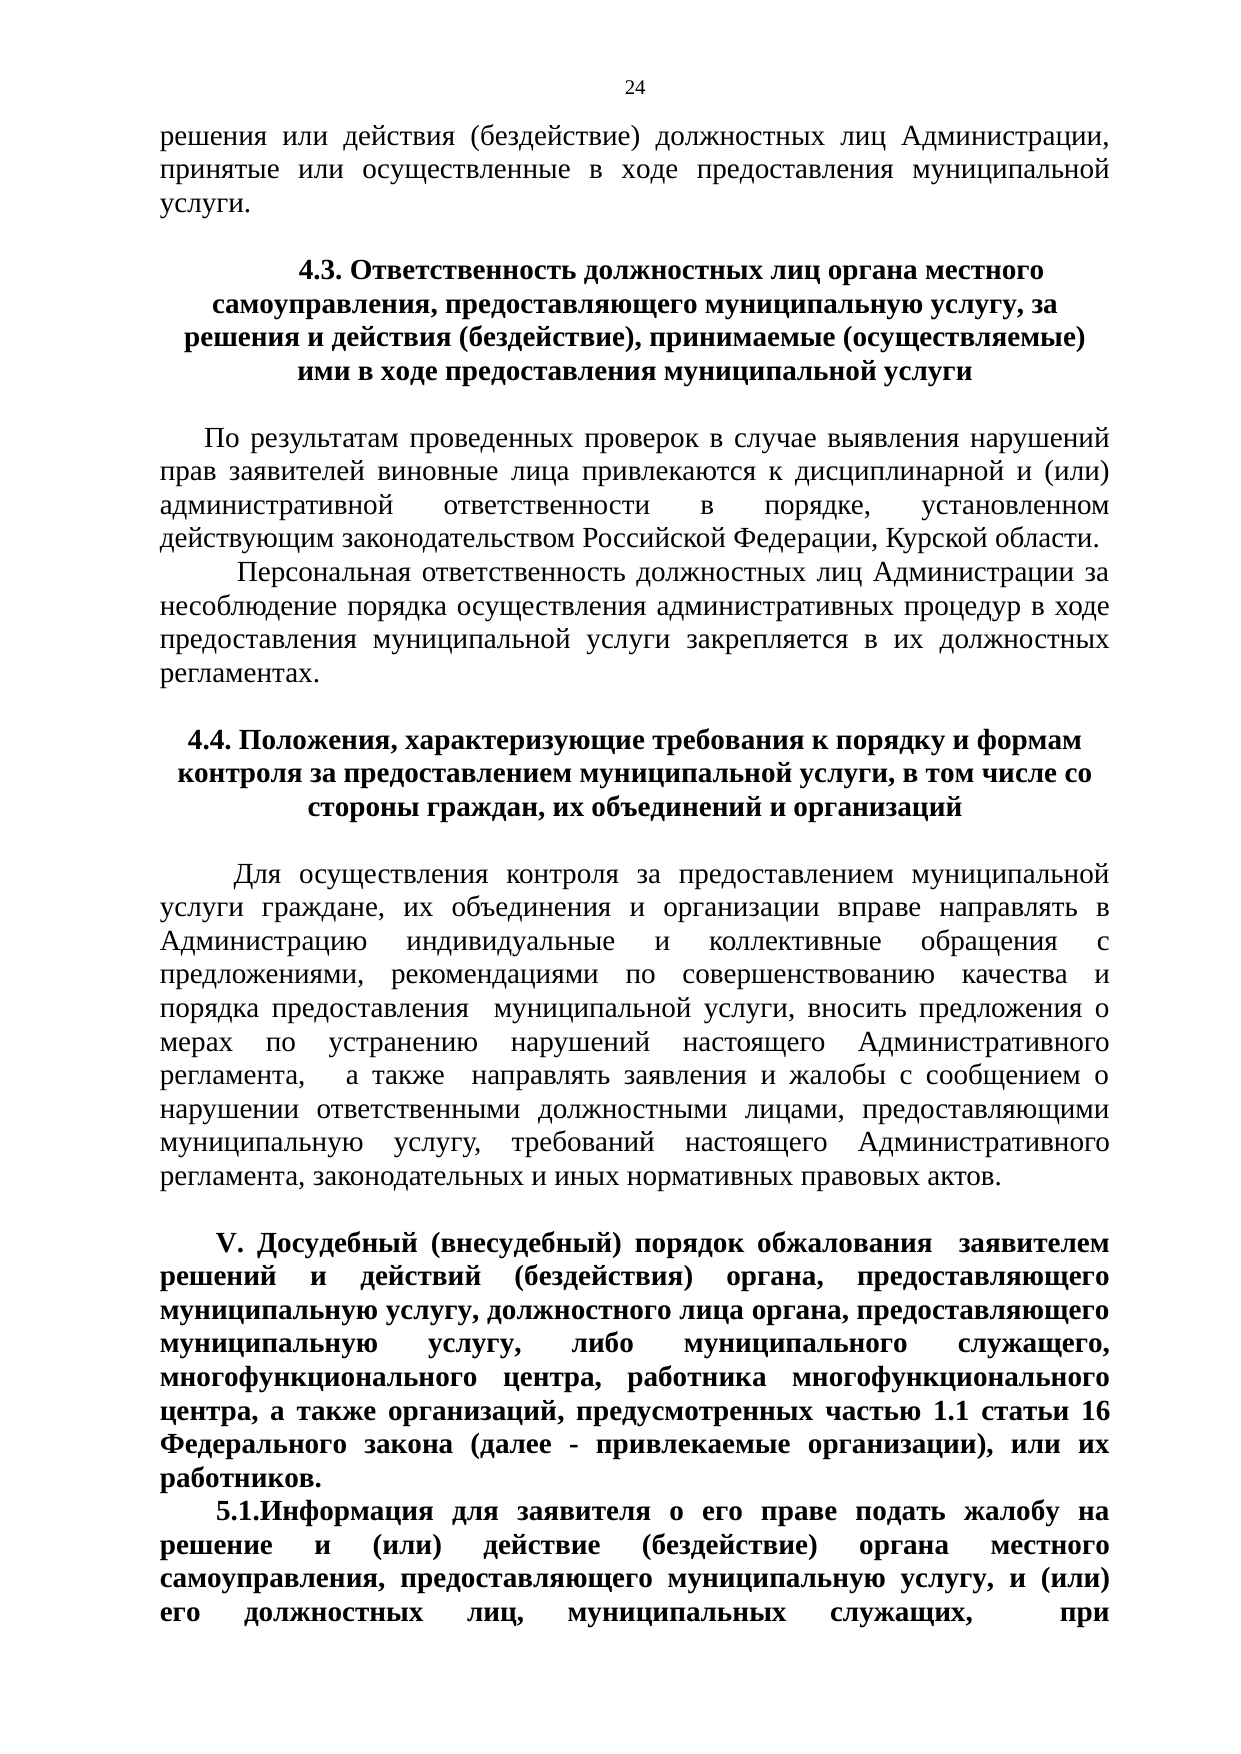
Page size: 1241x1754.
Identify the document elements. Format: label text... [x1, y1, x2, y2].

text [159, 1493, 1110, 1627]
text По результатам проведенных проверок в случае выявления нарушений прав заявителей виновные лица привлекаются к дисциплинарной и (или) административной ответственности в порядке, установленном действующим законодательством Российской Федерации, Курской области. [159, 420, 1110, 554]
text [159, 118, 1110, 219]
text Персональная ответственность должностных лиц Администрации за несоблюдение порядка осуществления административных процедур в ходе предоставления муниципальной услуги закрепляется в их должностных регламентах. [159, 554, 1110, 688]
text 4.4. Положения, характеризующие требования к порядку и формам контроля за предоставлением муниципальной услуги, в том числе со стороны граждан, их объединений и организаций [159, 722, 1110, 822]
text V. Досудебный (внесудебный) порядок обжалования заявителем решений и действий (бездействия) органа, предоставляющего муниципальную услугу, должностного лица органа, предоставляющего муниципальную услугу, либо муниципального служащего, многофункционального центра, работника многофункционального центра, а также организаций, предусмотренных частью 1.1 статьи 16 Федерального закона (далее - привлекаемые организации), или их работников. [159, 1225, 1110, 1493]
text 4.3. Ответственность должностных лиц органа местного самоуправления, предоставляющего муниципальную услугу, за решения и действия (бездействие), принимаемые (осуществляемые) ими в ходе предоставления муниципальной услуги [159, 252, 1110, 386]
text Для осуществления контроля за предоставлением муниципальной услуги граждане, их объединения и организации вправе направлять в Администрацию индивидуальные и коллективные обращения с предложениями, рекомендациями по совершенствованию качества и порядка предоставления муниципальной услуги, вносить предложения о мерах по устранению нарушений настоящего Административного регламента, а также направлять заявления и жалобы с сообщением о нарушении ответственными должностными лицами, предоставляющими муниципальную услугу, требований настоящего Административного регламента, законодательных и иных нормативных правовых актов. [159, 856, 1110, 1191]
